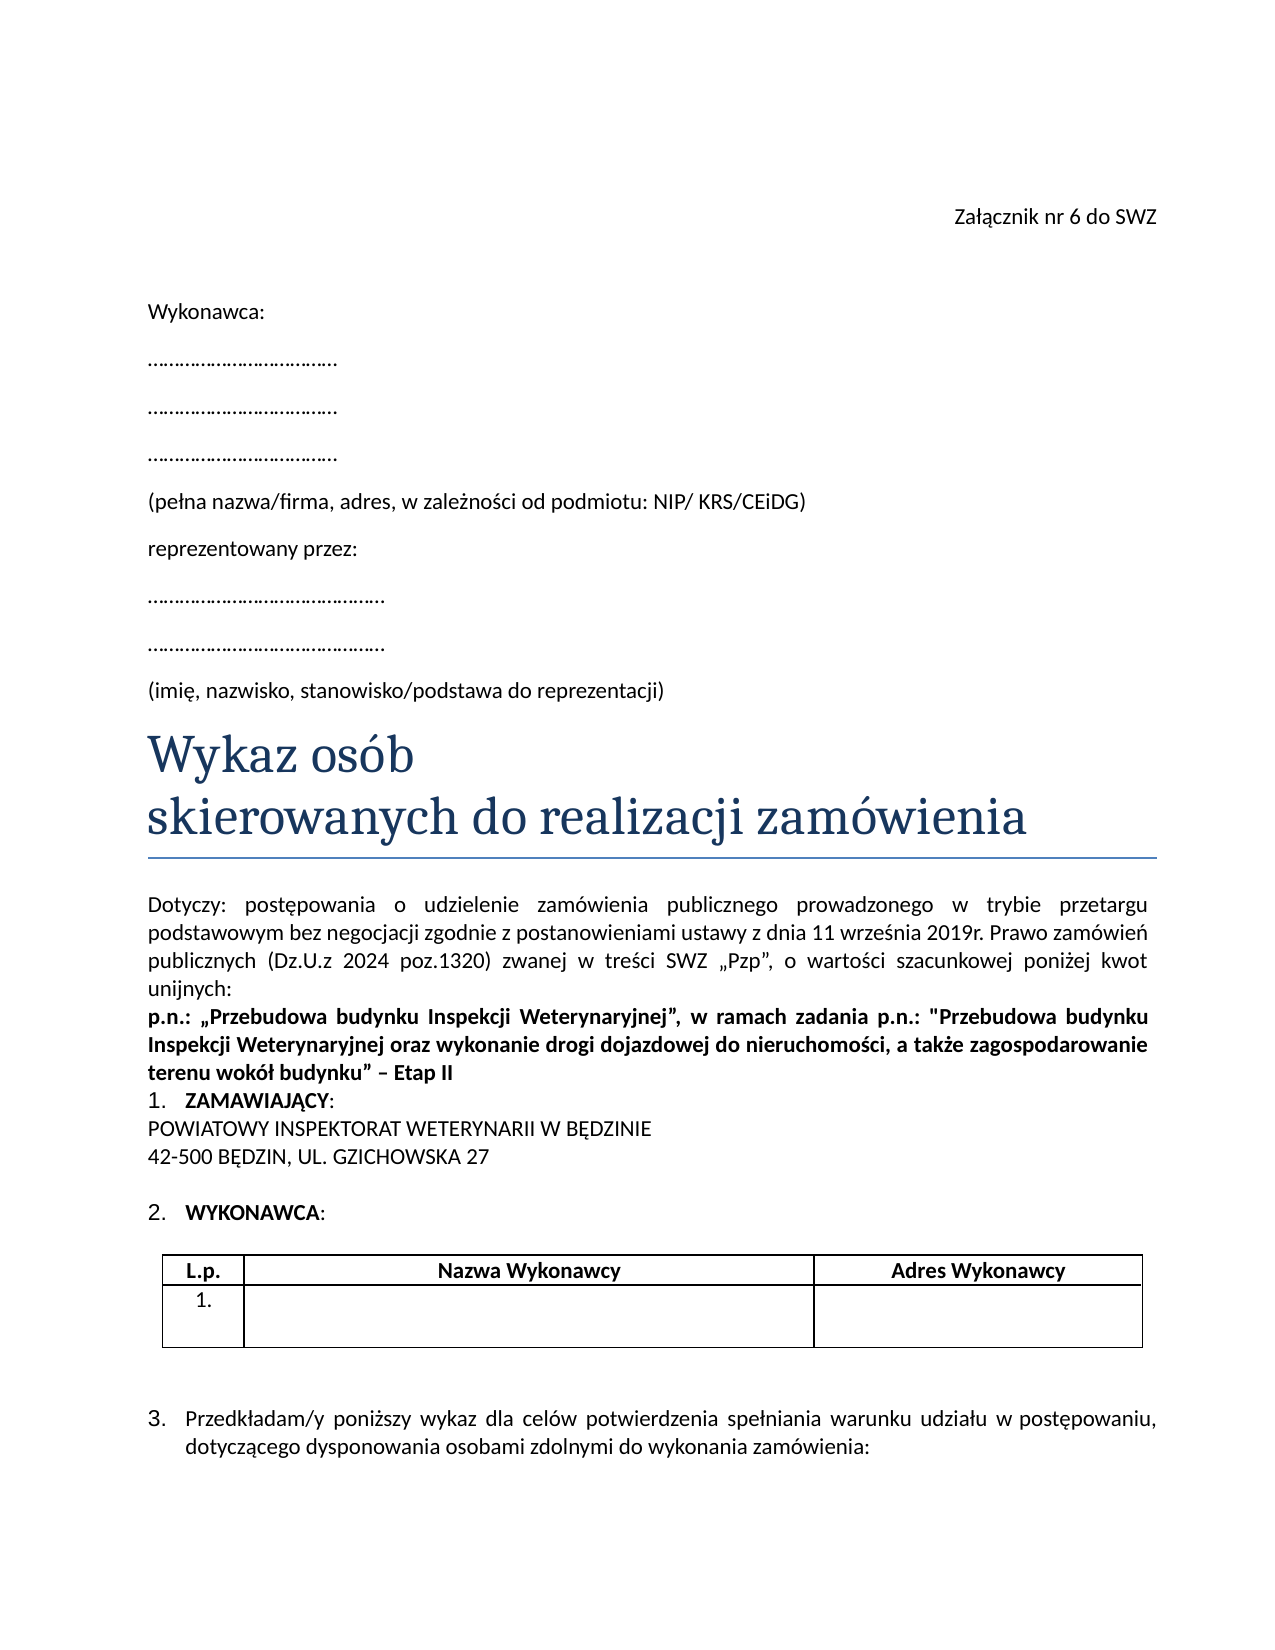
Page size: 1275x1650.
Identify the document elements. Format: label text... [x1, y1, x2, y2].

text ……………………………… [148, 392, 1157, 420]
text p.n.: „Przebudowa budynku Inspekcji Weterynaryjnej”, w ramach zadania p.n.: "Przebudowa budynku Inspekcji Weterynaryjnej oraz wykonanie drogi dojazdowej do nieruchomości, a także zagospodarowanie terenu wokół budynku” – Etap II [148, 1002, 1149, 1086]
table_cell [245, 1286, 813, 1346]
list ZAMAWIAJĄCY: [148, 1086, 1149, 1114]
text Dotyczy: postępowania o udzielenie zamówienia publicznego prowadzonego w trybie przetargu podstawowym bez negocjacji zgodnie z postanowieniami ustawy z dnia 11 września 2019r. Prawo zamówień publicznych (Dz.U.z 2024 poz.1320) zwanej w treści SWZ „Pzp”, o wartości szacunkowej poniżej kwot unijnych: [148, 890, 1149, 1002]
text (pełna nazwa/firma, adres, w zależności od podmiotu: NIP/ KRS/CEiDG) [148, 487, 1157, 515]
table_cell 1. [163, 1286, 243, 1346]
text ……………………………………… [148, 629, 1157, 657]
table_header L.p. [163, 1256, 243, 1284]
text ……………………………… [148, 344, 1157, 373]
text Załącznik nr 6 do SWZ [148, 202, 1157, 230]
text 42-500 BĘDZIN, UL. GZICHOWSKA 27 [148, 1142, 1149, 1170]
text ……………………………… [148, 439, 1157, 467]
text ……………………………………… [148, 582, 1157, 609]
text Wykonawca: [148, 297, 1157, 325]
text Wykaz osób [148, 724, 1157, 786]
text (imię, nazwisko, stanowisko/podstawa do reprezentacji) [148, 676, 1157, 704]
text POWIATOWY INSPEKTORAT WETERYNARII W BĘDZINIE [148, 1114, 1149, 1142]
table_cell [815, 1284, 1142, 1346]
table_header Adres Wykonawcy [815, 1256, 1142, 1284]
table_header Nazwa Wykonawcy [245, 1256, 813, 1284]
list WYKONAWCA: [148, 1198, 1149, 1226]
text reprezentowany przez: [148, 534, 1157, 562]
list Przedkładam/y poniższy wykaz dla celów potwierdzenia spełniania warunku udziału w postępowaniu, dotyczącego dysponowania osobami zdolnymi do wykonania zamówienia: [148, 1404, 1157, 1460]
text skierowanych do realizacji zamówienia [148, 786, 1157, 857]
